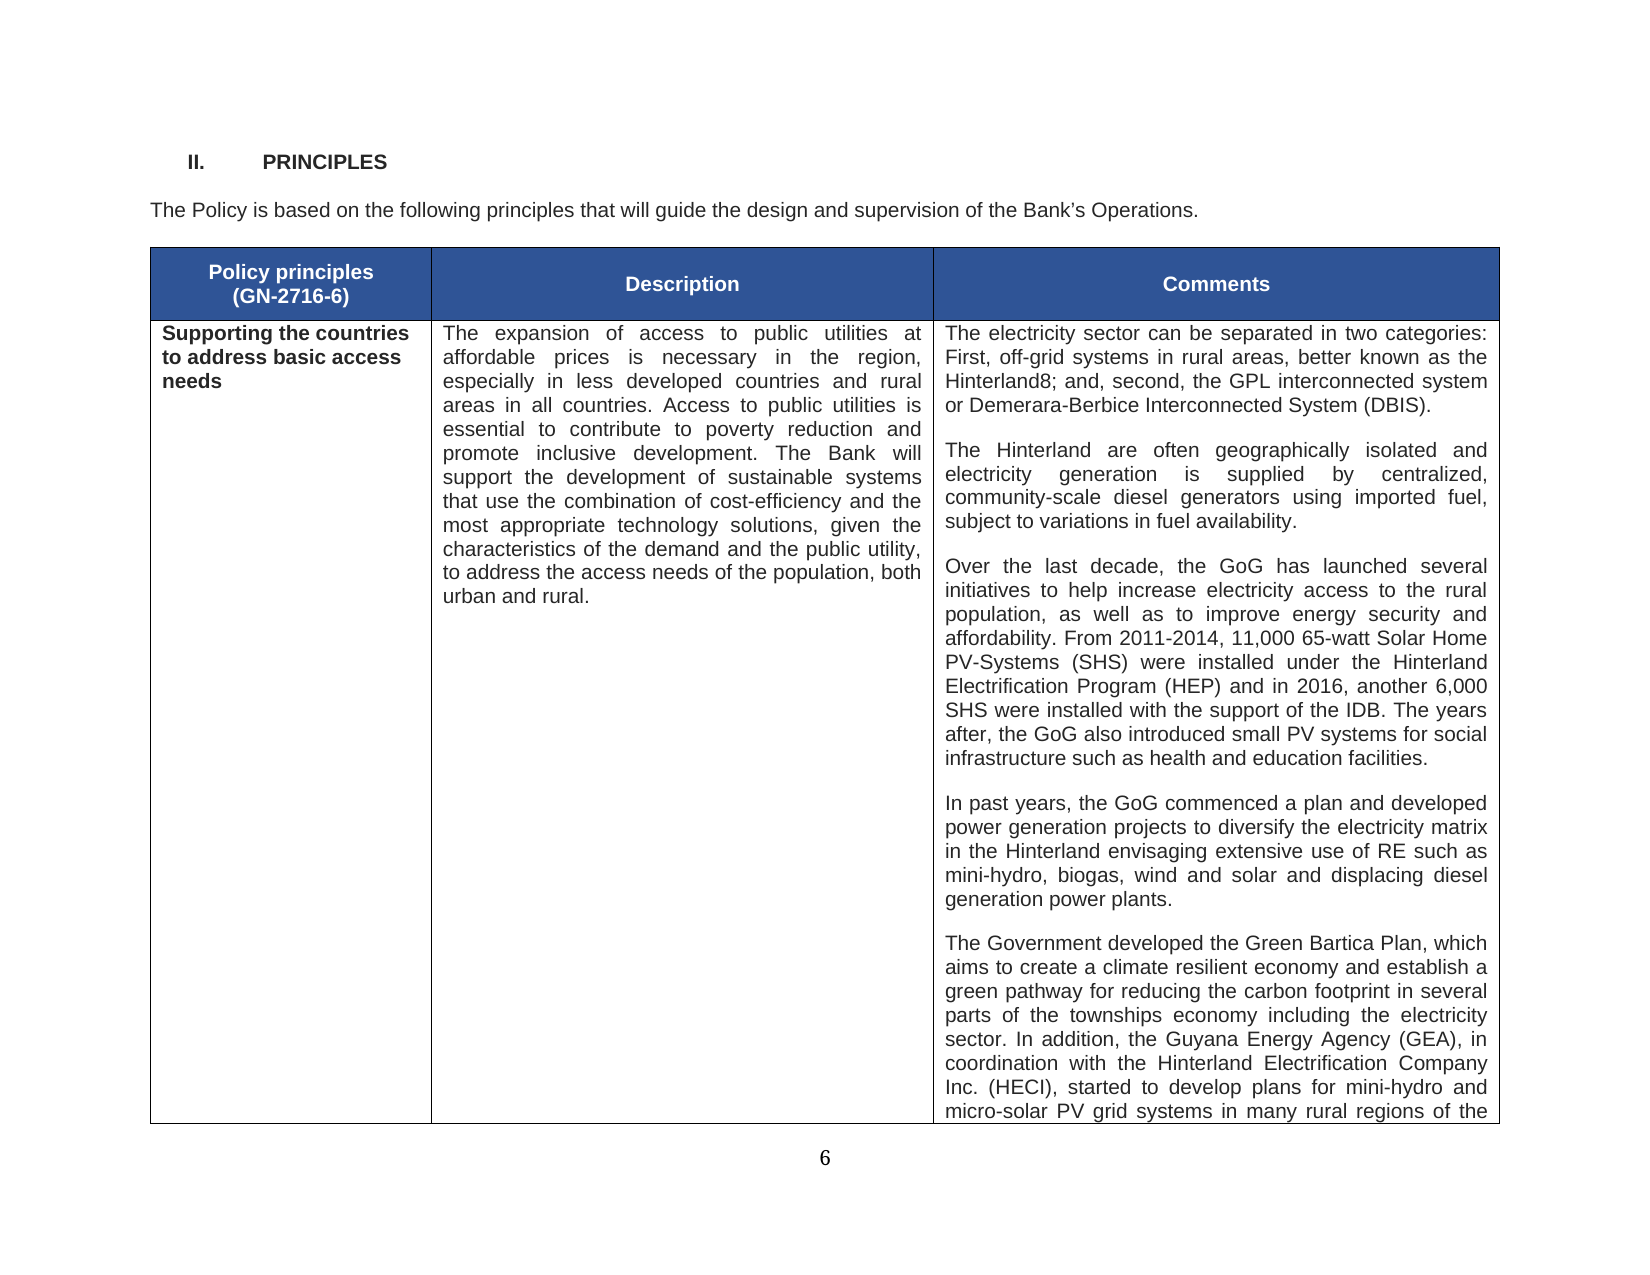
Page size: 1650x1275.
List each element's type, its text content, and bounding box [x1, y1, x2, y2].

table_header Comments [934, 248, 1499, 320]
table_header Policy principles (GN-2716-6) [151, 248, 431, 320]
table_header Description [432, 248, 933, 320]
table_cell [934, 321, 1499, 1123]
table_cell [151, 321, 431, 1123]
text The Policy is based on the following principles that will guide the design and supervision of the Bank’s Operations. [150, 198, 1500, 222]
list PRINCIPLES [187, 150, 1500, 174]
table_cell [432, 321, 933, 1123]
